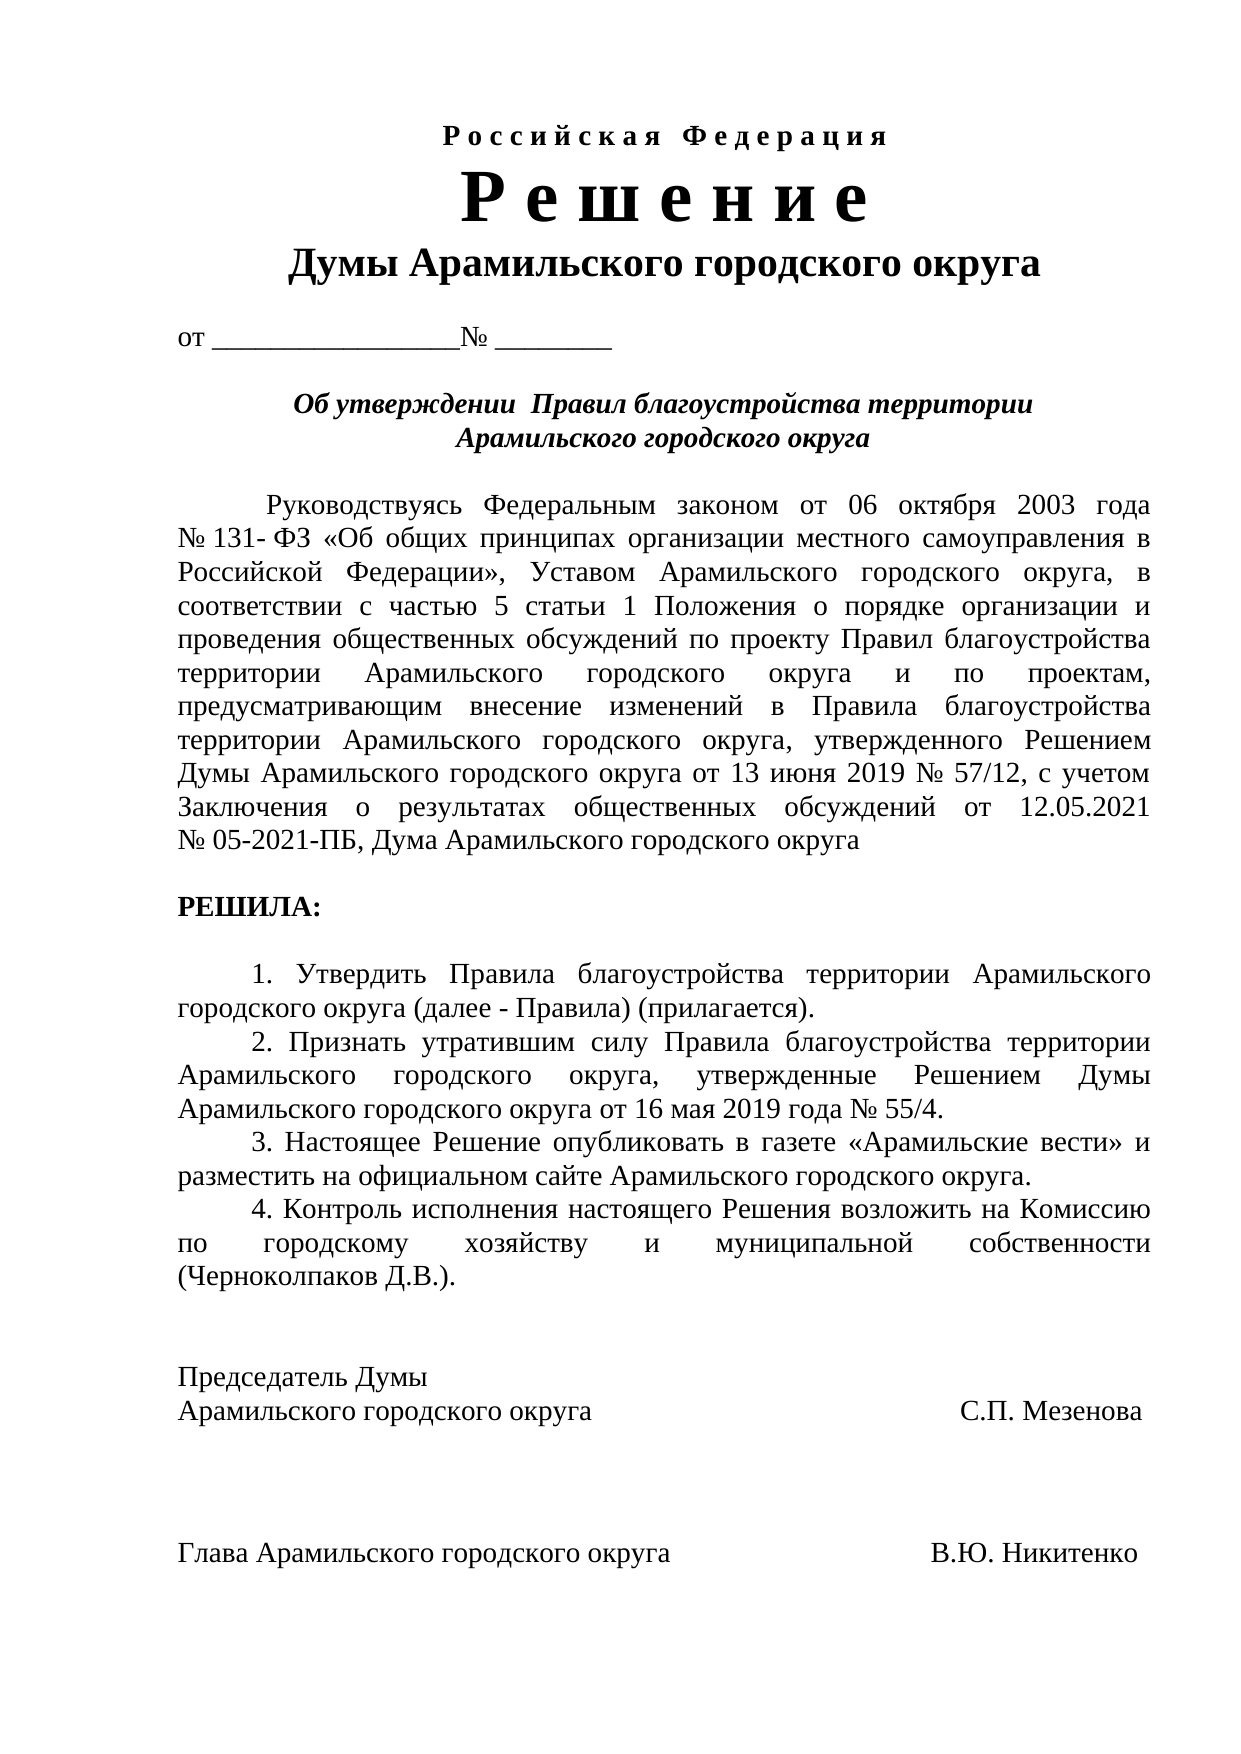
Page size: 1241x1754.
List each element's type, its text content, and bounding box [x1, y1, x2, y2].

text Председатель Думы [177, 1359, 1152, 1393]
text Арамильского городского округа [177, 420, 1152, 453]
text 2. Признать утратившим силу Правила благоустройства территории Арамильского городского округа, утвержденные Решением Думы Арамильского городского округа от 16 мая 2019 года № 55/4. [177, 1024, 1152, 1124]
text 3. Настоящее Решение опубликовать в газете «Арамильские вести» и разместить на официальном сайте Арамильского городского округа. [177, 1124, 1152, 1191]
text 1. Утвердить Правила благоустройства территории Арамильского городского округа (далее - Правила) (прилагается). [177, 957, 1152, 1024]
text от _________________№ ________ [177, 319, 1152, 353]
text РЕШИЛА: [177, 889, 1152, 923]
text Об утверждении Правил благоустройства территории [177, 386, 1152, 420]
text Р о с с и й с к а я Ф е д е р а ц и я [177, 118, 1152, 152]
text Глава Арамильского городского округа В.Ю. Никитенко [177, 1535, 1152, 1568]
text Арамильского городского округа С.П. Мезенова [177, 1393, 1152, 1426]
text Руководствуясь Федеральным законом от 06 октября 2003 года № 131- ФЗ «Об общих принципах организации местного самоуправления в Российской Федерации», Уставом Арамильского городского округа, в соответствии с частью 5 статьи 1 Положения о порядке организации и проведения общественных обсуждений по проекту Правил благоустройства территории Арамильского городского округа и по проектам, предусматривающим внесение изменений в Правила благоустройства территории Арамильского городского округа, утвержденного Решением Думы Арамильского городского округа от 13 июня 2019 № 57/12, с учетом Заключения о результатах общественных обсуждений от 12.05.2021 № 05-2021-ПБ, Дума Арамильского городского округа [177, 487, 1152, 856]
text Думы Арамильского городского округа [177, 238, 1152, 286]
text 4. Контроль исполнения настоящего Решения возложить на Комиссию по городскому хозяйству и муниципальной собственности (Черноколпаков Д.В.). [177, 1191, 1152, 1292]
text Р е ш е н и е [177, 152, 1152, 238]
